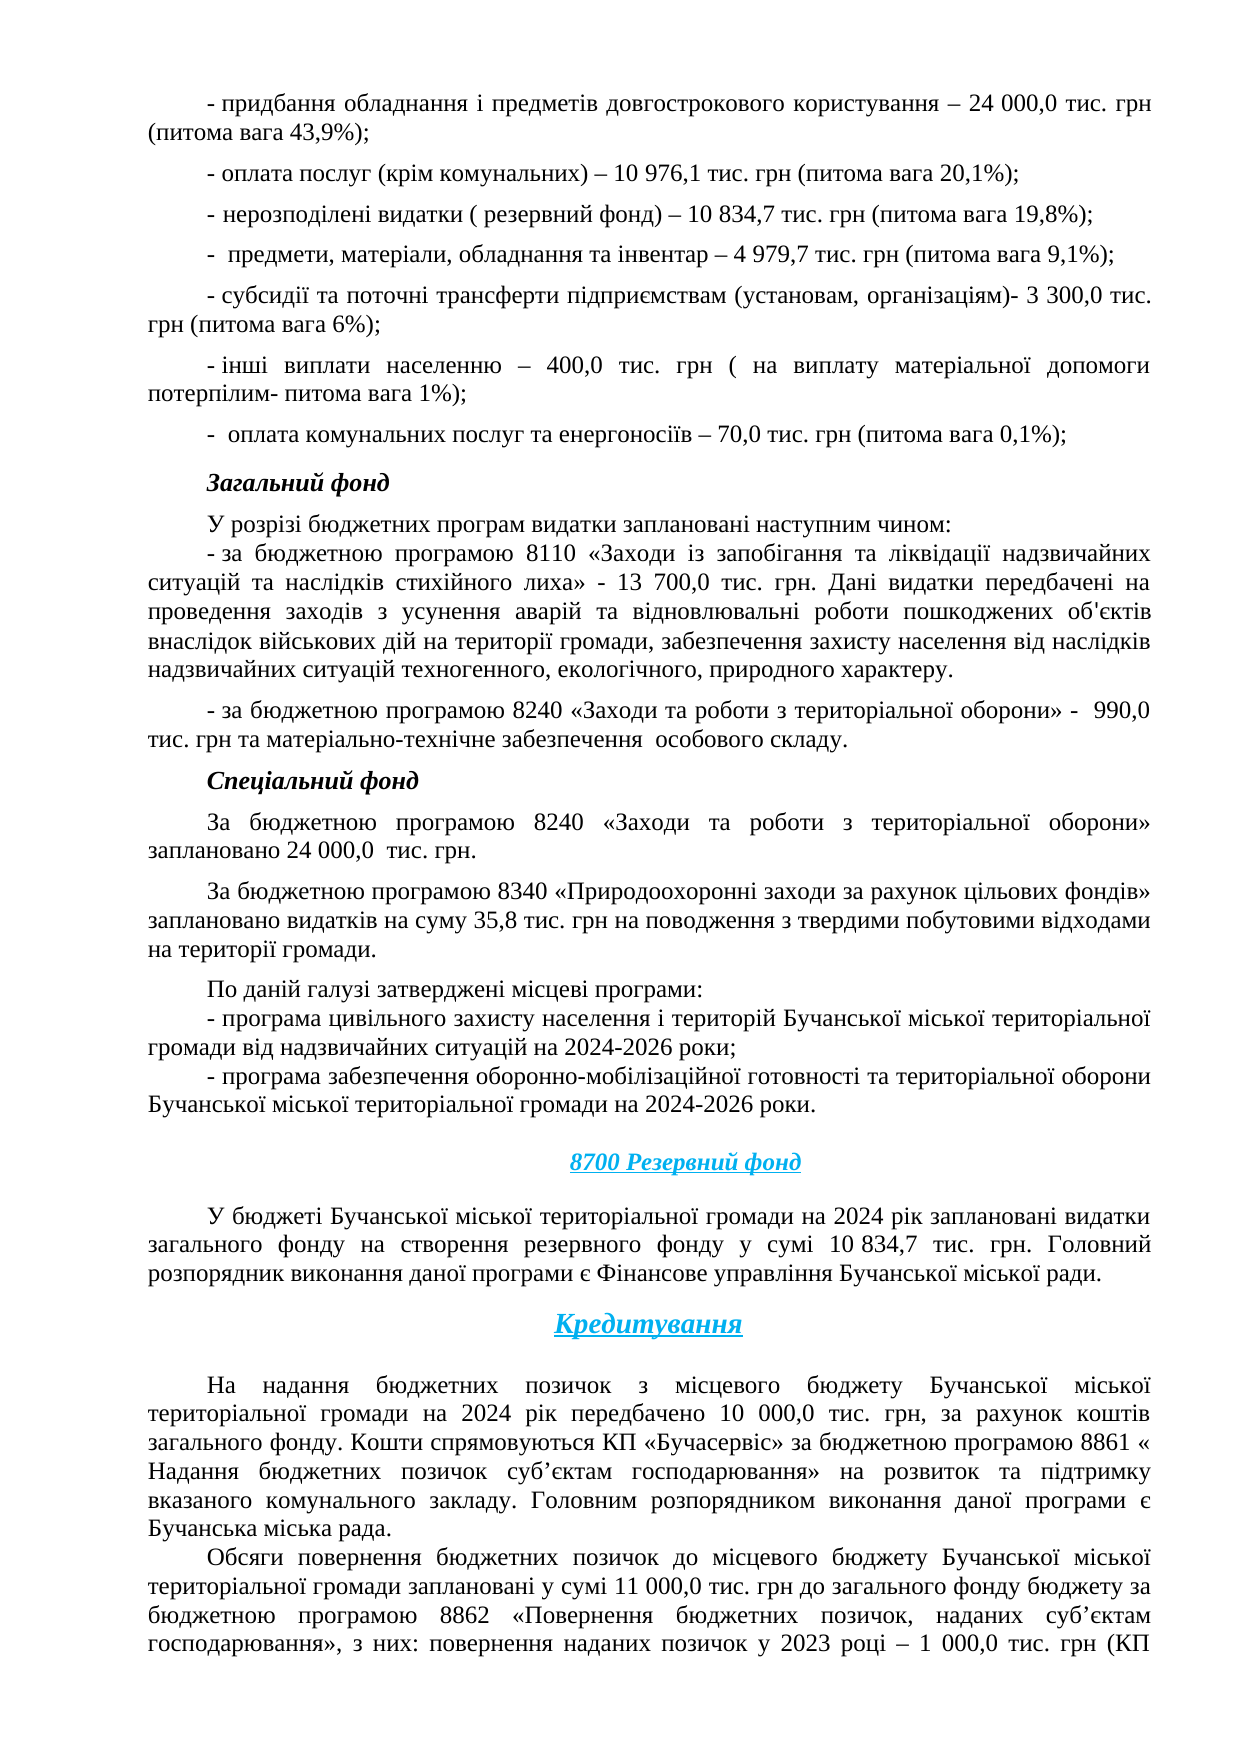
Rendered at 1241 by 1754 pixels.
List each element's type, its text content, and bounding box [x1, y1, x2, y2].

text 8700 Резервний фонд [148, 1147, 1152, 1176]
text По даній галузі затверджені місцеві програми: [148, 974, 1152, 1003]
text Спеціальний фонд [185, 765, 1152, 795]
text - програма цивільного захисту населення і територій Бучанської міської територіальної громади від надзвичайних ситуацій на 2024-2026 роки; [148, 1003, 1152, 1061]
list інші виплати населенню – 400,0 тис. грн ( на виплату матеріальної допомоги потерпілим- питома вага 1%); [148, 350, 1152, 407]
text Кредитування [148, 1306, 1152, 1340]
text Загальний фонд [148, 467, 1152, 497]
text На надання бюджетних позичок з місцевого бюджету Бучанської міської територіальної громади на 2024 рік передбачено 10 000,0 тис. грн, за рахунок коштів загального фонду. Кошти спрямовуються КП «Бучасервіс» за бюджетною програмою 8861 « Надання бюджетних позичок суб’єктам господарювання» на розвиток та підтримку вказаного комунального закладу. Головним розпорядником виконання даної програми є Бучанська міська рада. [148, 1370, 1152, 1542]
text У бюджеті Бучанської міської територіальної громади на 2024 рік заплановані видатки загального фонду на створення резервного фонду у сумі 10 834,7 тис. грн. Головний розпорядник виконання даної програми є Фінансове управління Бучанської міської ради. [148, 1201, 1152, 1287]
text - програма забезпечення оборонно-мобілізаційної готовності та територіальної оборони Бучанської міської територіальної громади на 2024-2026 роки. [148, 1061, 1152, 1118]
list оплата комунальних послуг та енергоносіїв – 70,0 тис. грн (питома вага 0,1%); [148, 419, 1152, 448]
list субсидії та поточні трансферти підприємствам (установам, організаціям)- 3 300,0 тис. грн (питома вага 6%); [148, 280, 1152, 338]
text За бюджетною програмою 8240 «Заходи та роботи з територіальної оборони» заплановано 24 000,0 тис. грн. [148, 807, 1152, 864]
text У розрізі бюджетних програм видатки заплановані наступним чином: [148, 509, 1152, 538]
list придбання обладнання і предметів довгострокового користування – 24 000,0 тис. грн (питома вага 43,9%); [148, 88, 1152, 146]
list за бюджетною програмою 8240 «Заходи та роботи з територіальної оборони» - 990,0 тис. грн та матеріально-технічне забезпечення особового складу. [148, 695, 1152, 753]
text За бюджетною програмою 8340 «Природоохоронні заходи за рахунок цільових фондів» заплановано видатків на суму 35,8 тис. грн на поводження з твердими побутовими відходами на території громади. [148, 876, 1152, 962]
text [148, 1542, 1152, 1657]
list оплата послуг (крім комунальних) – 10 976,1 тис. грн (питома вага 20,1%); [148, 158, 1152, 187]
list нерозподілені видатки ( резервний фонд) – 10 834,7 тис. грн (питома вага 19,8%); [207, 199, 1152, 227]
list предмети, матеріали, обладнання та інвентар – 4 979,7 тис. грн (питома вага 9,1%); [148, 239, 1152, 268]
list за бюджетною програмою 8110 «Заходи із запобігання та ліквідації надзвичайних ситуацій та наслідків стихійного лиха» - 13 700,0 тис. грн. Дані видатки передбачені на проведення заходів з усунення аварій та відновлювальні роботи пошкоджених об'єктів внаслідок військових дій на території громади, забезпечення захисту населення від наслідків надзвичайних ситуацій техногенного, екологічного, природного характеру. [148, 538, 1152, 683]
